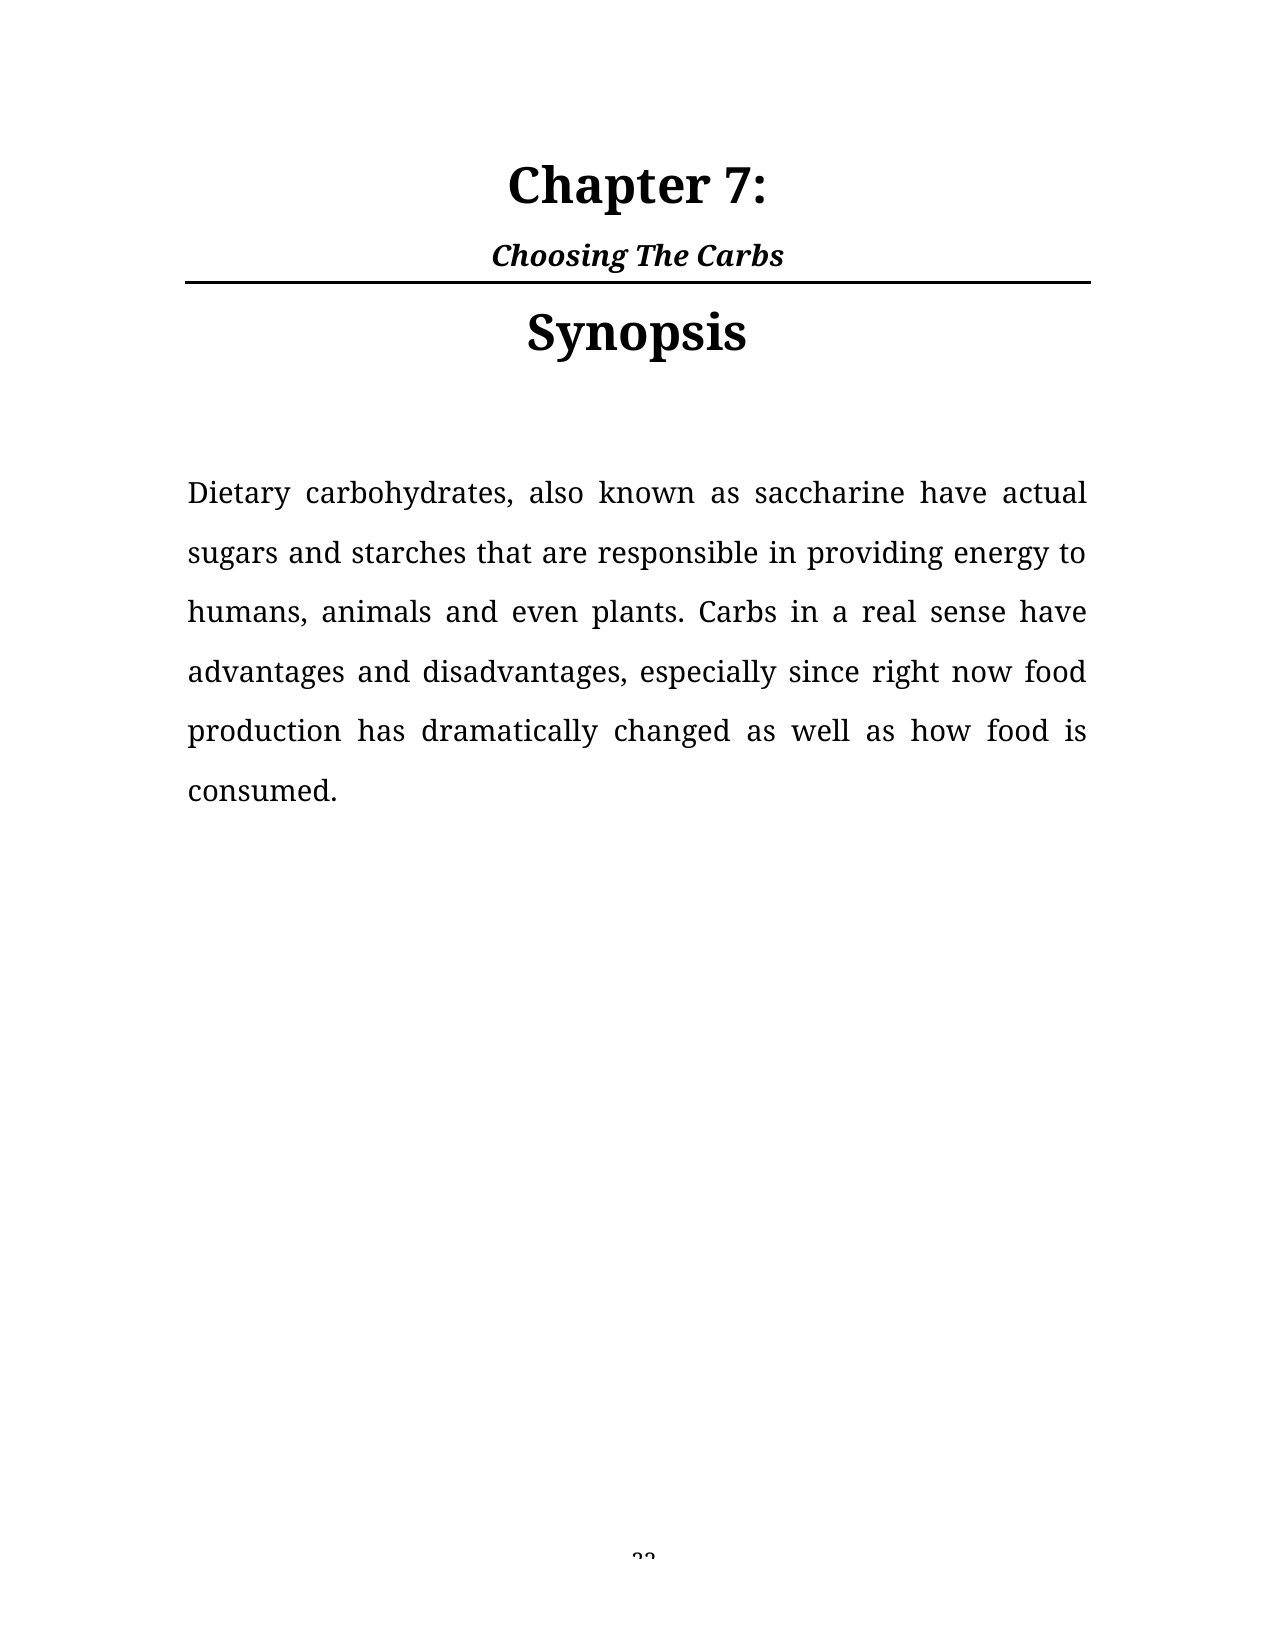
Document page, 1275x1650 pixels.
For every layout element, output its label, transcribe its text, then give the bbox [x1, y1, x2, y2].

text Synopsis [199, 297, 1076, 365]
text Choosing The Carbs [199, 235, 1076, 275]
subtitle Chapter 7: [199, 150, 1076, 218]
text Dietary carbohydrates, also known as saccharine have actual sugars and starches that are responsible in providing energy to humans, animals and even plants. Carbs in a real sense have advantages and disadvantages, especially since right now food production has dramatically changed as well as how food is consumed. [187, 473, 1088, 810]
